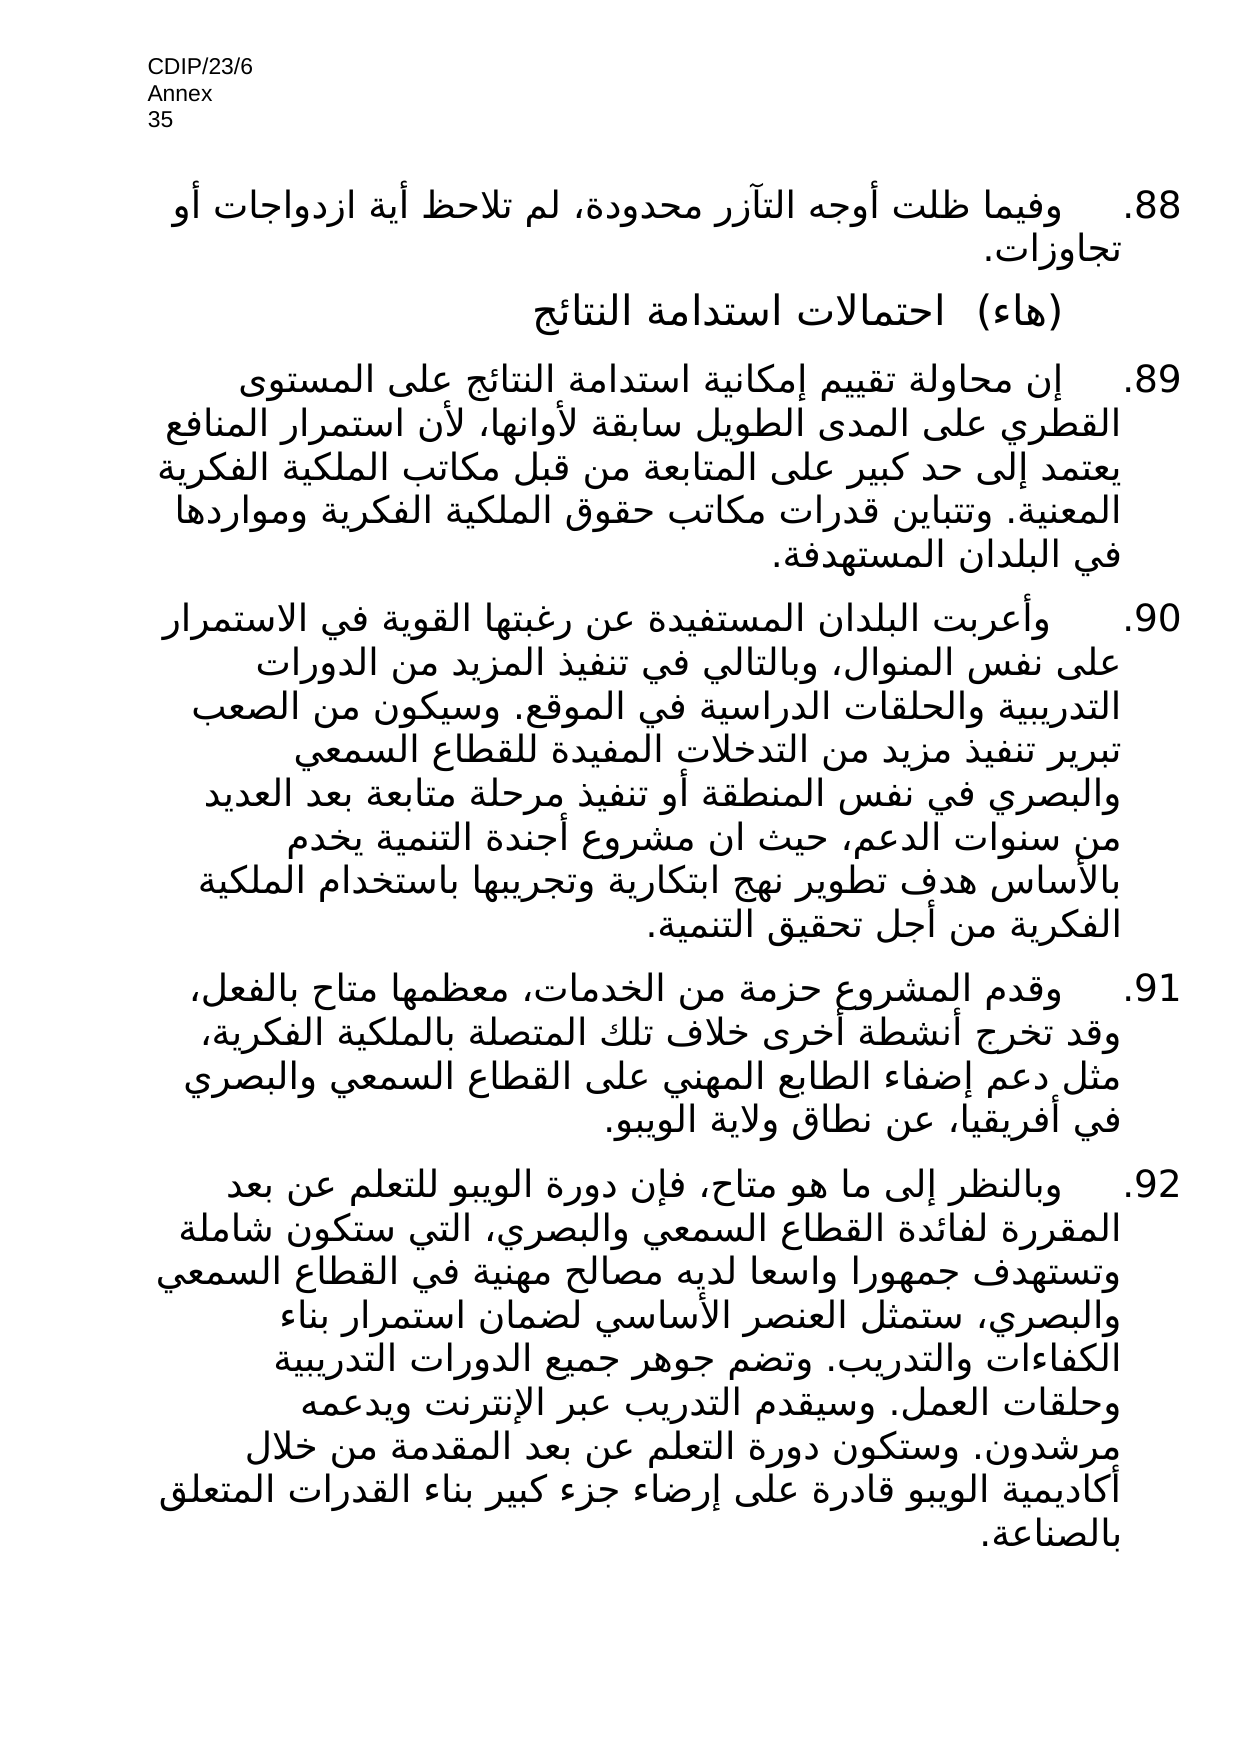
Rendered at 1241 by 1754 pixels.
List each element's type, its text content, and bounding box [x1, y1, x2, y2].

subtitle (هاء) احتمالات استدامة النتائج [148, 296, 1063, 333]
text وفيما ظلت أوجه التآزر محدودة، لم تلاحظ أية ازدواجات أو تجاوزات. [148, 183, 1122, 271]
text وبالنظر إلى ما هو متاح، فإن دورة الويبو للتعلم عن بعد المقررة لفائدة القطاع السمعي والبصري، التي ستكون شاملة وتستهدف جمهورا واسعا لديه مصالح مهنية في القطاع السمعي والبصري، ستمثل العنصر الأساسي لضمان استمرار بناء الكفاءات والتدريب. وتضم جوهر جميع الدورات التدريبية وحلقات العمل. وسيقدم التدريب عبر الإنترنت ويدعمه مرشدون. وستكون دورة التعلم عن بعد المقدمة من خلال أكاديمية الويبو قادرة على إرضاء جزء كبير بناء القدرات المتعلق بالصناعة. [148, 1162, 1122, 1555]
text وقدم المشروع حزمة من الخدمات، معظمها متاح بالفعل، وقد تخرج أنشطة أخرى خلاف تلك المتصلة بالملكية الفكرية، مثل دعم إضفاء الطابع المهني على القطاع السمعي والبصري في أفريقيا، عن نطاق ولاية الويبو. [148, 967, 1122, 1142]
text إن محاولة تقييم إمكانية استدامة النتائج على المستوى القطري على المدى الطويل سابقة لأوانها، لأن استمرار المنافع يعتمد إلى حد كبير على المتابعة من قبل مكاتب الملكية الفكرية المعنية. وتتباين قدرات مكاتب حقوق الملكية الفكرية ومواردها في البلدان المستهدفة. [148, 358, 1122, 576]
text وأعربت البلدان المستفيدة عن رغبتها القوية في الاستمرار على نفس المنوال، وبالتالي في تنفيذ المزيد من الدورات التدريبية والحلقات الدراسية في الموقع. وسيكون من الصعب تبرير تنفيذ مزيد من التدخلات المفيدة للقطاع السمعي والبصري في نفس المنطقة أو تنفيذ مرحلة متابعة بعد العديد من سنوات الدعم، حيث ان مشروع أجندة التنمية يخدم بالأساس هدف تطوير نهج ابتكارية وتجريبها باستخدام الملكية الفكرية من أجل تحقيق التنمية. [148, 597, 1122, 946]
